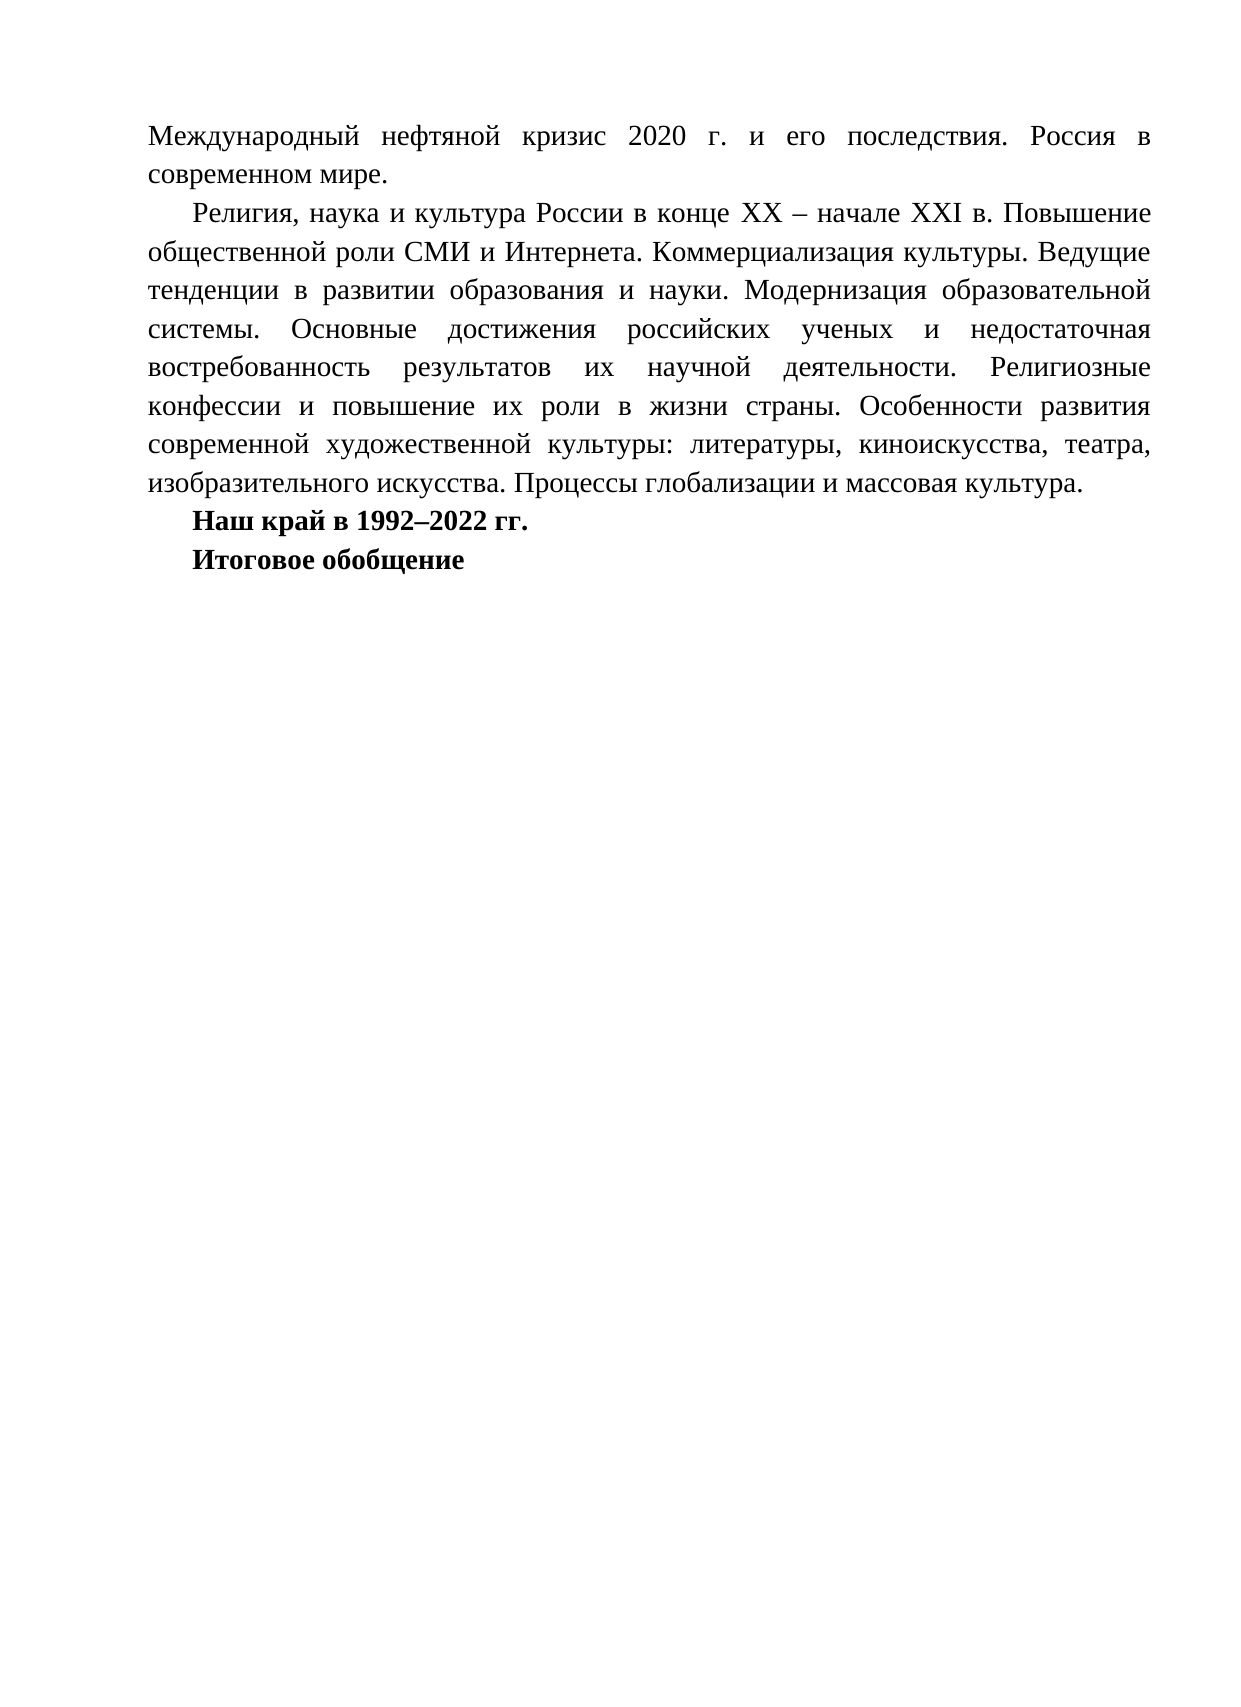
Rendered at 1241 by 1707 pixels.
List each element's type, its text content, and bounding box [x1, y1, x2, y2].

text Наш край в 1992–2022 гг. [148, 503, 1152, 537]
text Религия, наука и культура России в конце XX – начале XXI в. Повышение общественной роли СМИ и Интернета. Коммерциализация культуры. Ведущие тенденции в развитии образования и науки. Модернизация образовательной системы. Основные достижения российских ученых и недостаточная востребованность результатов их научной деятельности. Религиозные конфессии и повышение их роли в жизни страны. Особенности развития современной художественной культуры: литературы, киноискусства, театра, изобразительного искусства. Процессы глобализации и массовая культура. [148, 195, 1152, 498]
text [148, 118, 1152, 190]
text Итоговое обобщение [148, 542, 1152, 576]
